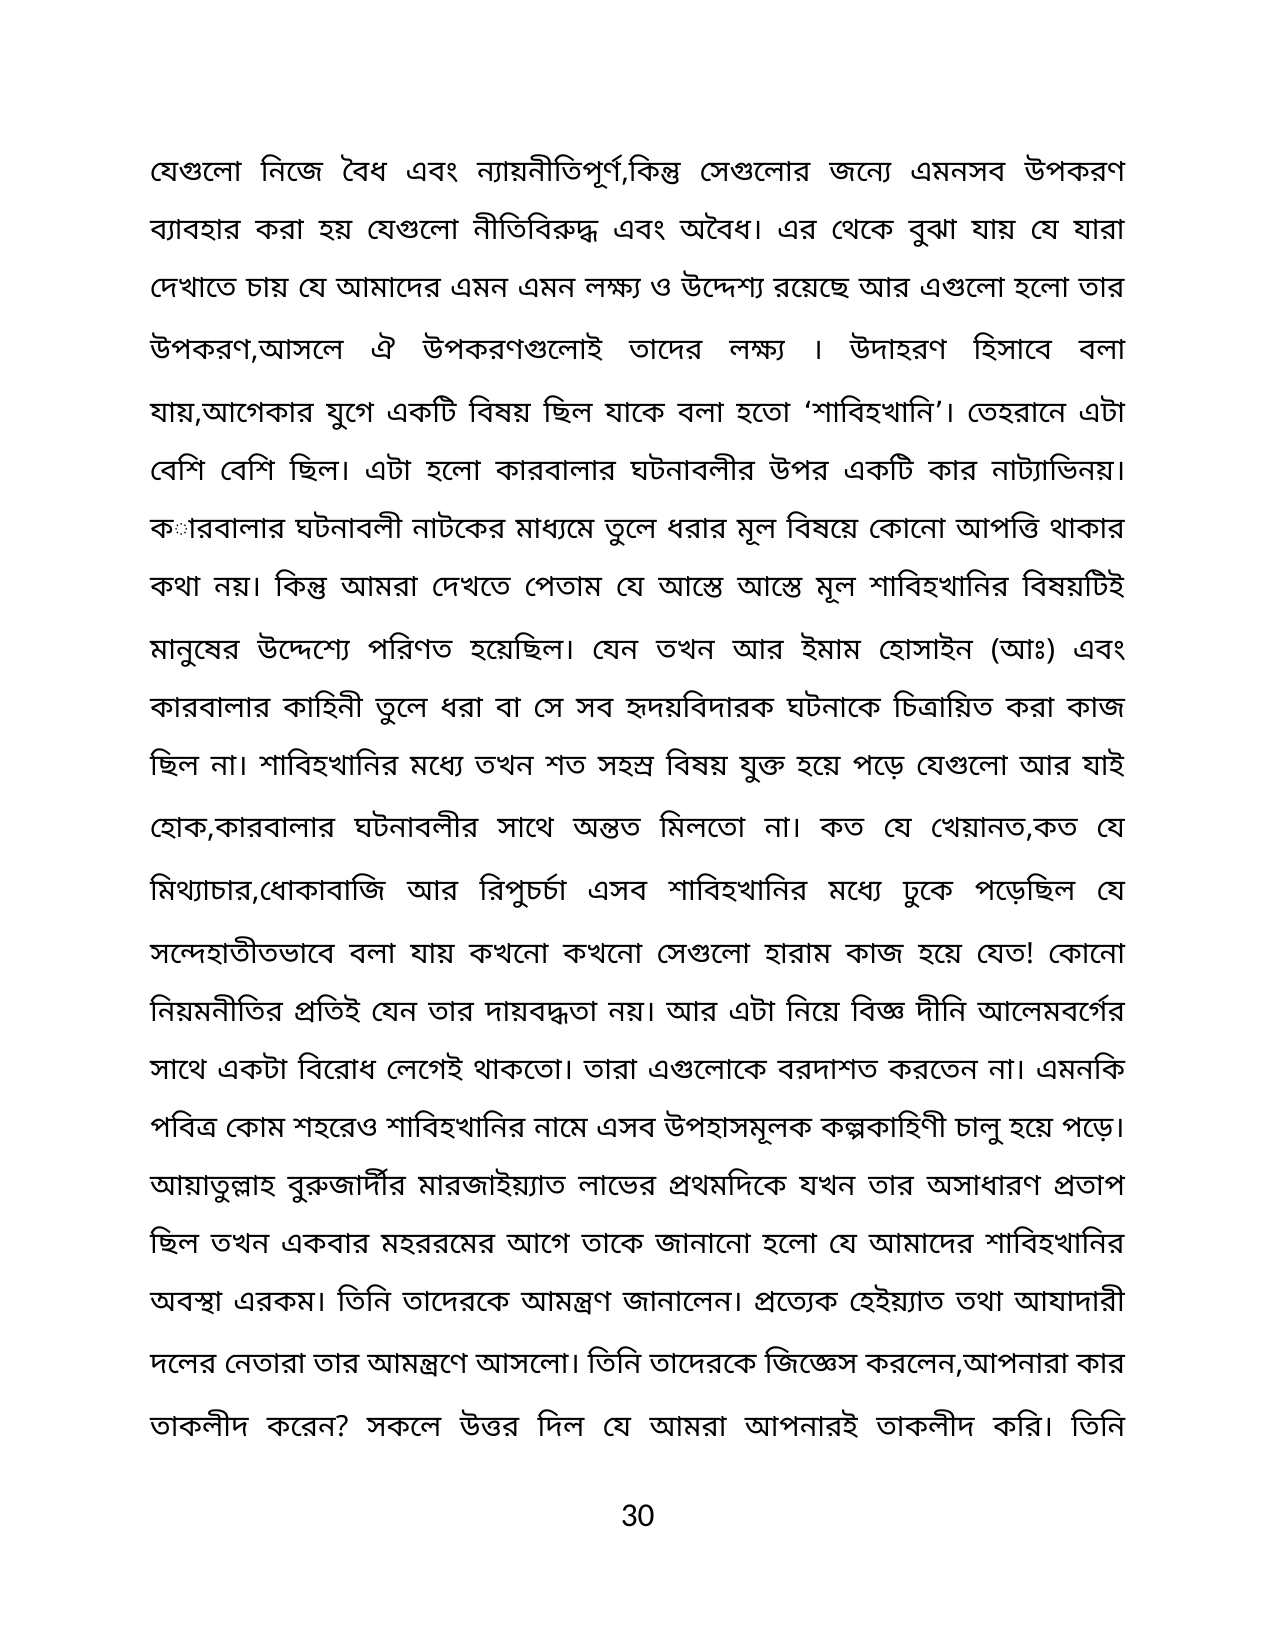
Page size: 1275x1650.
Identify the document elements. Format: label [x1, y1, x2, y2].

text [150, 150, 1125, 1448]
